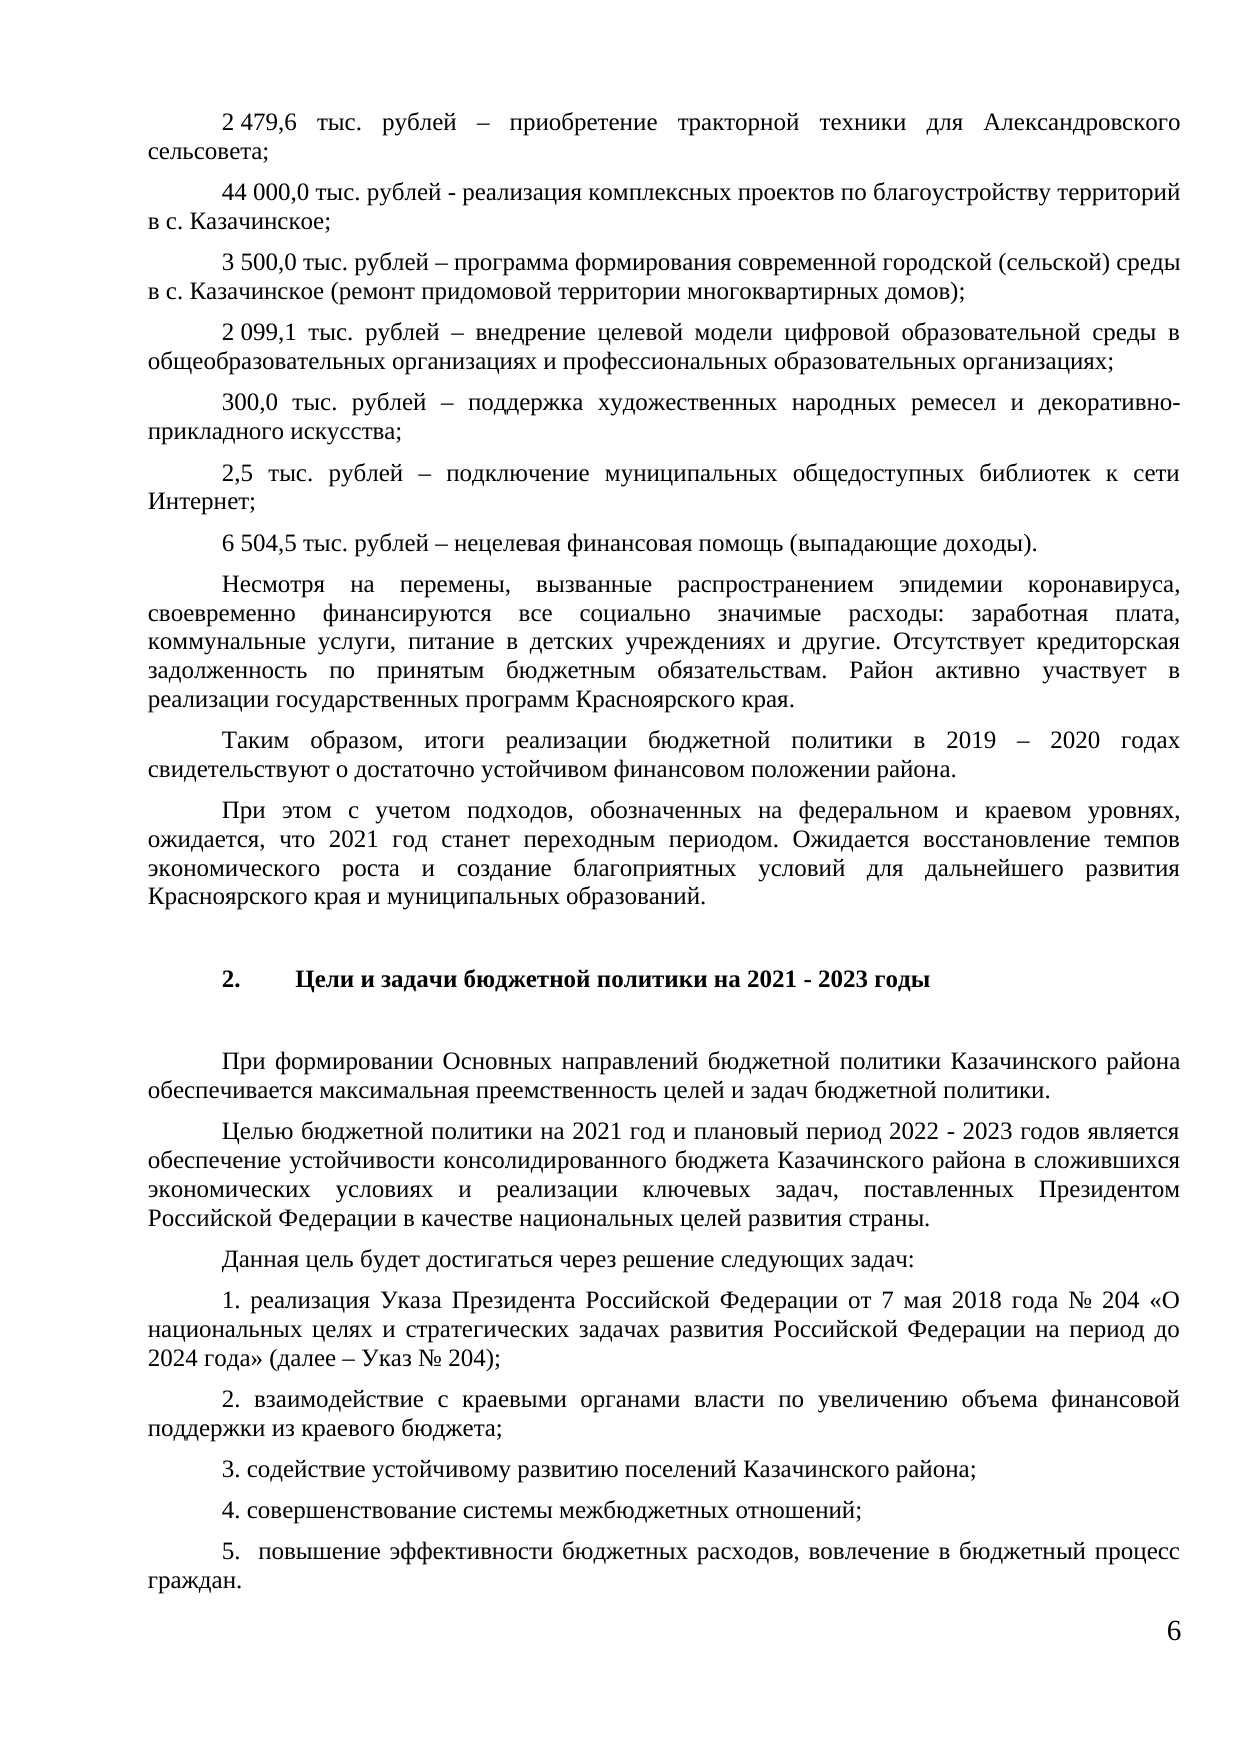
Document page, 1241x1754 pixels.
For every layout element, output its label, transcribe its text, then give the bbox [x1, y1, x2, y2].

text 2 479,6 тыс. рублей – приобретение тракторной техники для Александровского сельсовета; [148, 107, 1181, 165]
text 3. содействие устойчивому развитию поселений Казачинского района; [148, 1454, 1181, 1483]
text При формировании Основных направлений бюджетной политики Казачинского района обеспечивается максимальная преемственность целей и задач бюджетной политики. [148, 1046, 1181, 1104]
text 44 000,0 тыс. рублей - реализация комплексных проектов по благоустройству территорий в с. Казачинское; [148, 177, 1181, 235]
list Цели и задачи бюджетной политики на 2021 - 2023 годы [148, 964, 1181, 993]
text 1. реализация Указа Президента Российской Федерации от 7 мая 2018 года № 204 «О национальных целях и стратегических задачах развития Российской Федерации на период до 2024 года» (далее – Указ № 204); [148, 1285, 1181, 1371]
text 6 504,5 тыс. рублей – нецелевая финансовая помощь (выпадающие доходы). [148, 528, 1181, 556]
text 2,5 тыс. рублей – подключение муниципальных общедоступных библиотек к сети Интернет; [148, 458, 1181, 515]
text 3 500,0 тыс. рублей – программа формирования современной городской (сельской) среды в с. Казачинское (ремонт придомовой территории многоквартирных домов); [148, 247, 1181, 305]
text 2. взаимодействие с краевыми органами власти по увеличению объема финансовой поддержки из краевого бюджета; [148, 1384, 1181, 1441]
text Несмотря на перемены, вызванные распространением эпидемии коронавируса, своевременно финансируются все социально значимые расходы: заработная плата, коммунальные услуги, питание в детских учреждениях и другие. Отсутствует кредиторская задолженность по принятым бюджетным обязательствам. Район активно участвует в реализации государственных программ Красноярского края. [148, 569, 1181, 713]
text Данная цель будет достигаться через решение следующих задач: [148, 1244, 1181, 1273]
text Целью бюджетной политики на 2021 год и плановый период 2022 - 2023 годов является обеспечение устойчивости консолидированного бюджета Казачинского района в сложившихся экономических условиях и реализации ключевых задач, поставленных Президентом Российской Федерации в качестве национальных целей развития страны. [148, 1116, 1181, 1231]
text 300,0 тыс. рублей – поддержка художественных народных ремесел и декоративно-прикладного искусства; [148, 387, 1181, 445]
text При этом с учетом подходов, обозначенных на федеральном и краевом уровнях, ожидается, что 2021 год станет переходным периодом. Ожидается восстановление темпов экономического роста и создание благоприятных условий для дальнейшего развития Красноярского края и муниципальных образований. [148, 795, 1181, 910]
text 2 099,1 тыс. рублей – внедрение целевой модели цифровой образовательной среды в общеобразовательных организациях и профессиональных образовательных организациях; [148, 317, 1181, 375]
text 4. совершенствование системы межбюджетных отношений; [148, 1495, 1181, 1524]
text Таким образом, итоги реализации бюджетной политики в 2019 – 2020 годах свидетельствуют о достаточно устойчивом финансовом положении района. [148, 725, 1181, 783]
text 5. повышение эффективности бюджетных расходов, вовлечение в бюджетный процесс граждан. [148, 1536, 1181, 1594]
